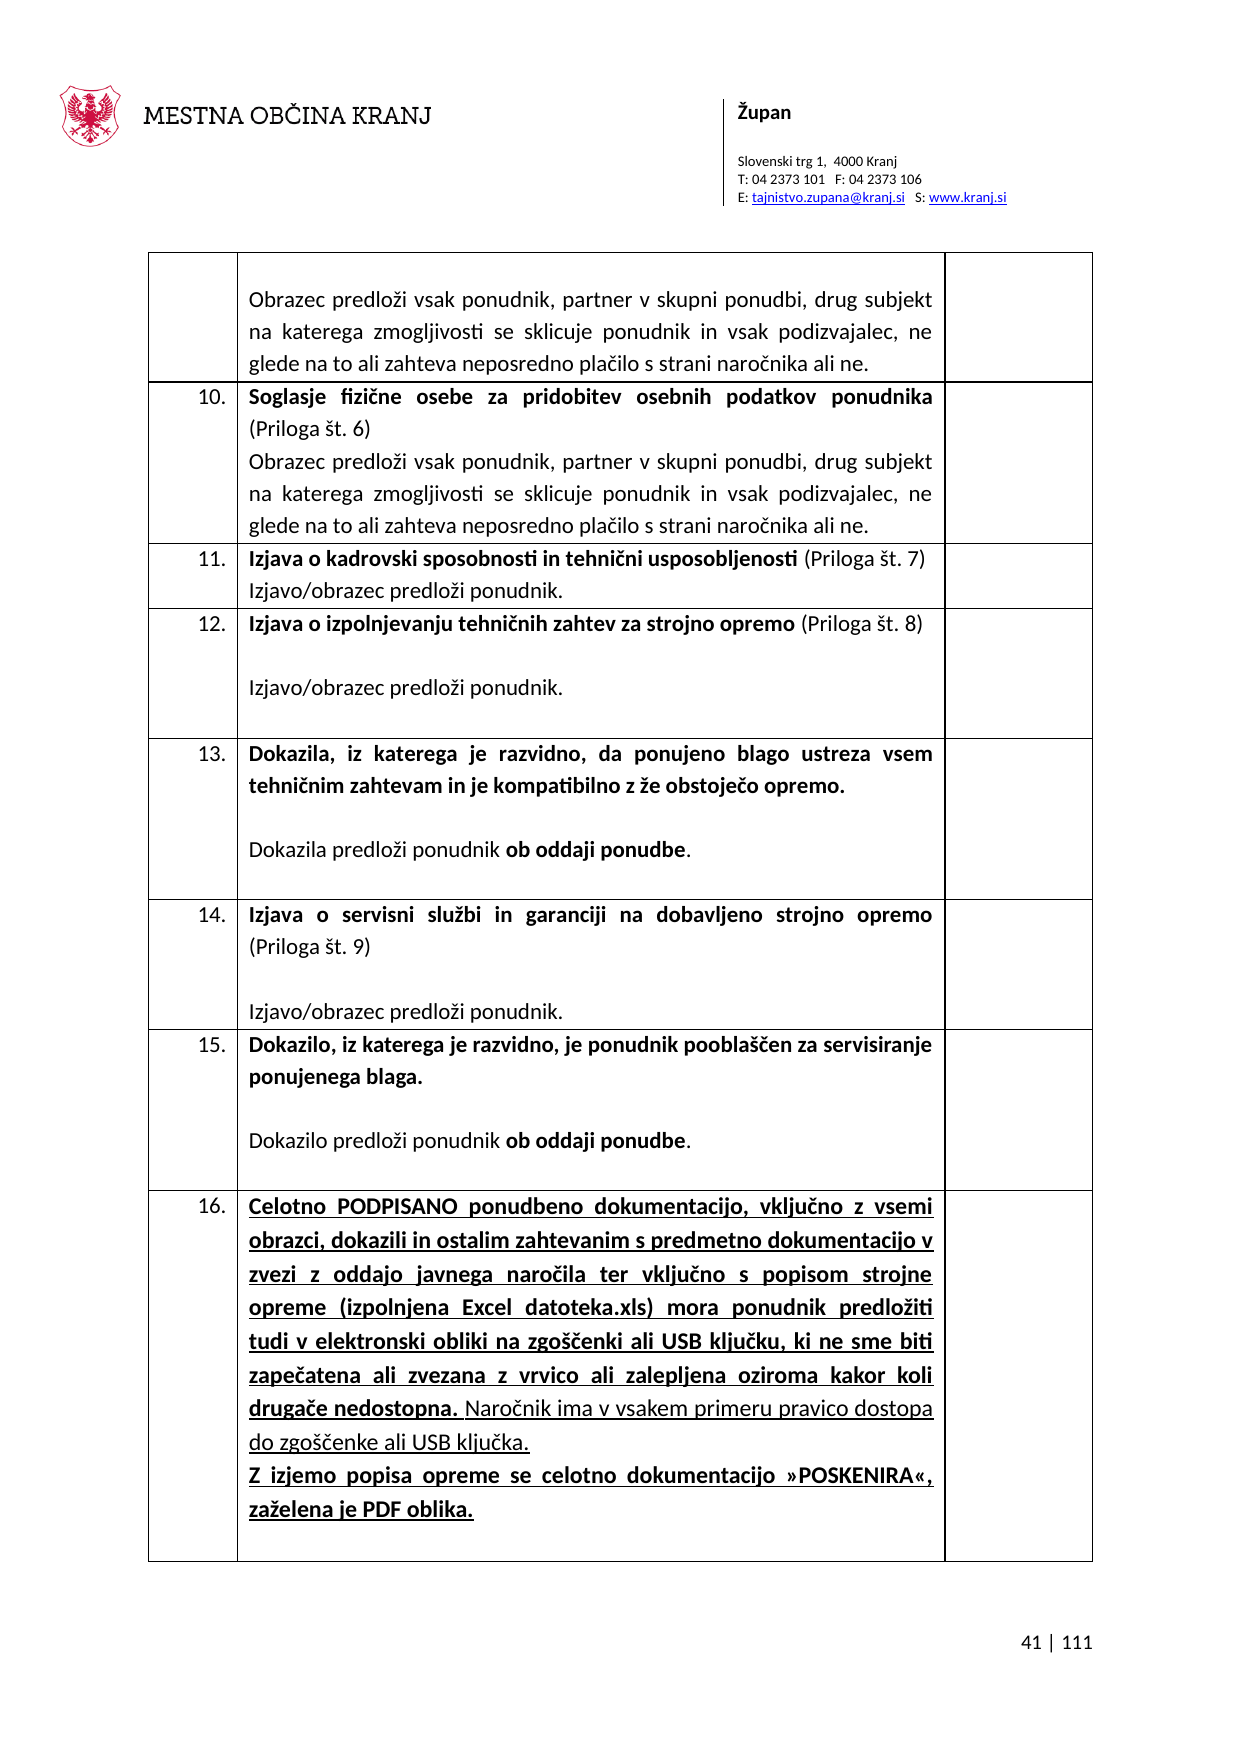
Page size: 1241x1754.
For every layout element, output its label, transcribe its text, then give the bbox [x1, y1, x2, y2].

table_cell [946, 1030, 1092, 1190]
table_cell Dokazila, iz katerega je razvidno, da ponujeno blago ustreza vsem tehničnim zahtevam in je kompatibilno z že obstoječo opremo. Dokazila predloži ponudnik ob oddaji ponudbe. [238, 739, 944, 899]
table_cell [149, 544, 237, 608]
table_cell Izjava o kadrovski sposobnosti in tehnični usposobljenosti (Priloga št. 7) Izjavo/obrazec predloži ponudnik. [238, 544, 944, 608]
table_cell [946, 900, 1092, 1029]
table_cell Dokazilo, iz katerega je razvidno, je ponudnik pooblaščen za servisiranje ponujenega blaga. Dokazilo predloži ponudnik ob oddaji ponudbe. [238, 1030, 944, 1190]
table_cell [149, 609, 237, 738]
table_cell [149, 1030, 237, 1190]
table_cell [149, 253, 237, 381]
table_cell [946, 609, 1092, 738]
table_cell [238, 253, 944, 381]
table_cell Soglasje fizične osebe za pridobitev osebnih podatkov ponudnika (Priloga št. 6) Obrazec predloži vsak ponudnik, partner v skupni ponudbi, drug subjekt na katerega zmogljivosti se sklicuje ponudnik in vsak podizvajalec, ne glede na to ali zahteva neposredno plačilo s strani naročnika ali ne. [238, 383, 944, 543]
table_cell [149, 1191, 237, 1561]
table_cell [149, 739, 237, 899]
table_cell [946, 544, 1092, 608]
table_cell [238, 1191, 944, 1561]
table_cell Izjava o servisni službi in garanciji na dobavljeno strojno opremo (Priloga št. 9) Izjavo/obrazec predloži ponudnik. [238, 900, 944, 1029]
table_cell [946, 253, 1092, 381]
table_cell [946, 383, 1092, 543]
table_cell [946, 739, 1092, 899]
table_cell [946, 1191, 1092, 1561]
table_cell [149, 383, 237, 543]
table_cell [149, 900, 237, 1029]
table_cell Izjava o izpolnjevanju tehničnih zahtev za strojno opremo (Priloga št. 8) Izjavo/obrazec predloži ponudnik. [238, 609, 944, 738]
